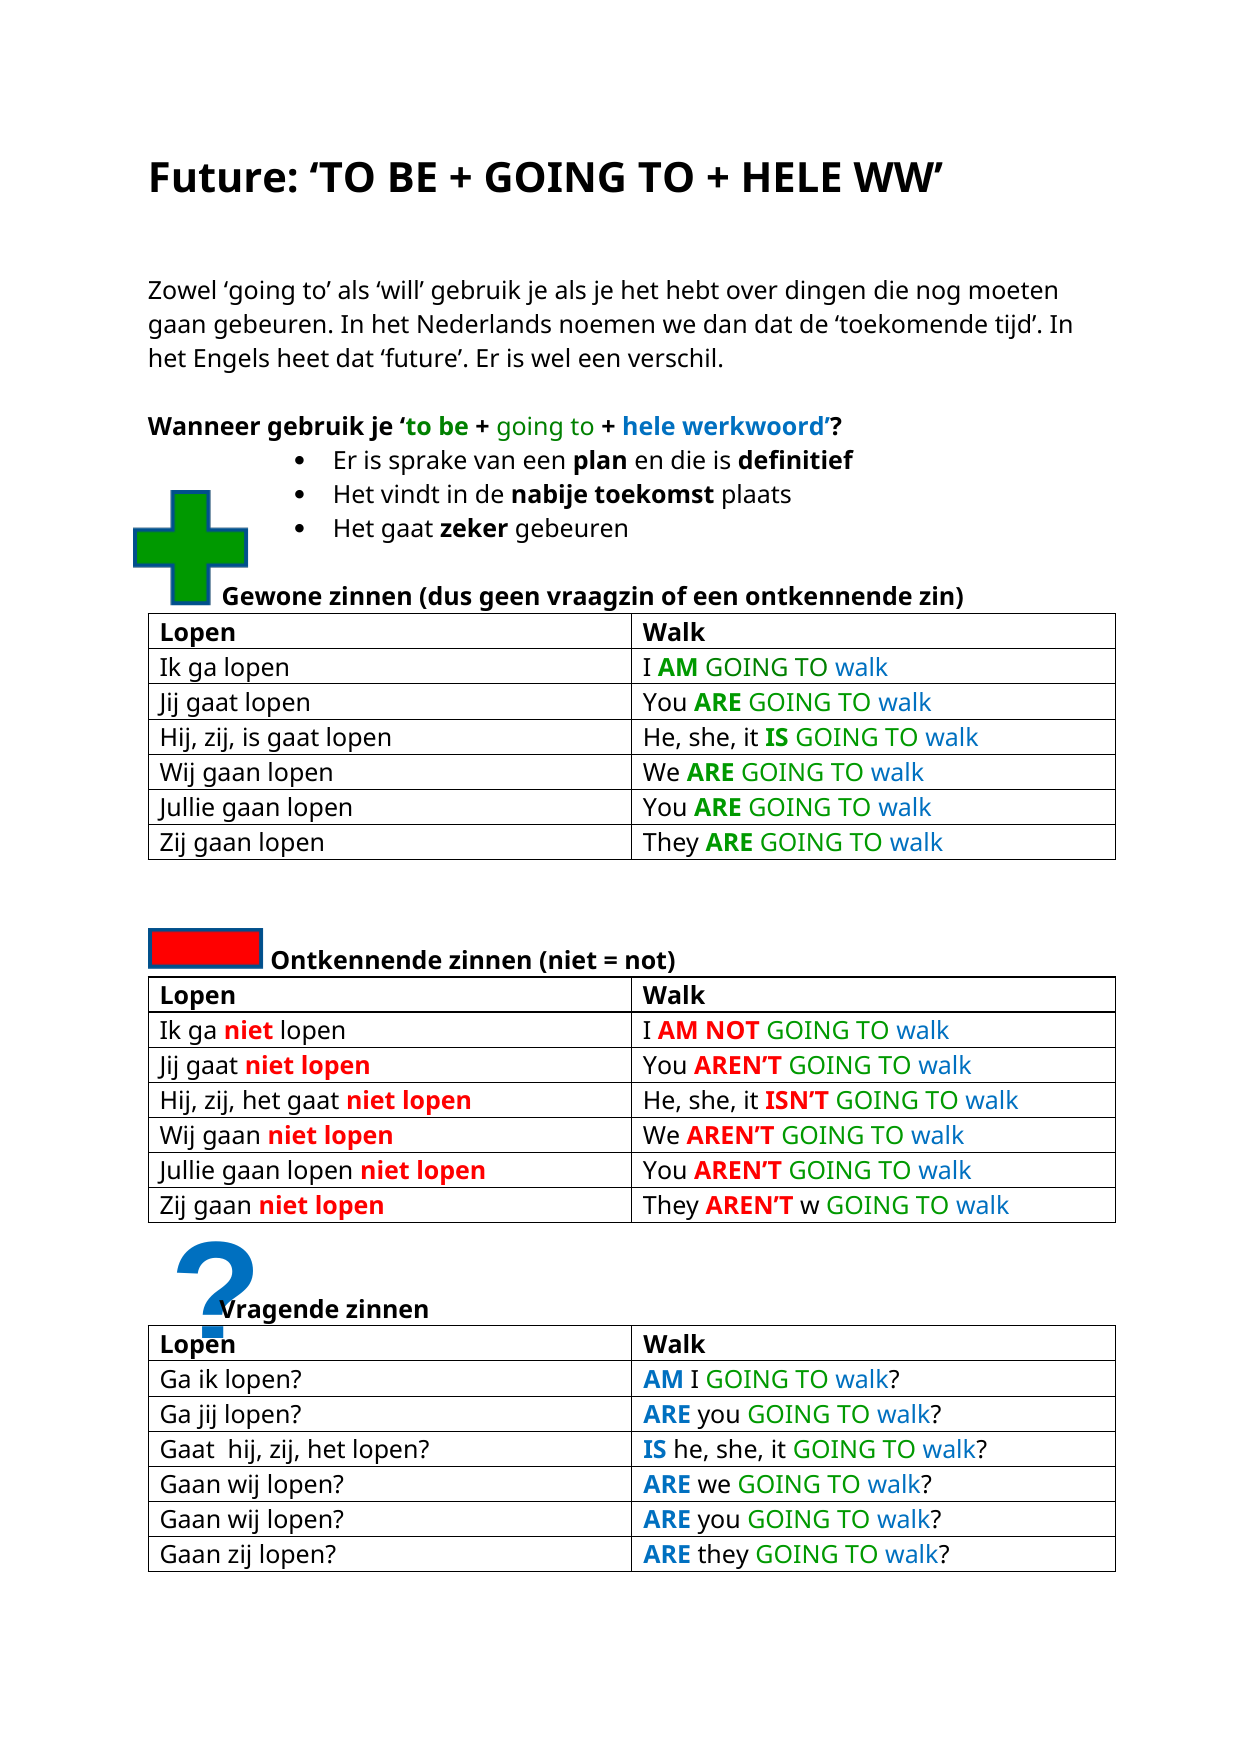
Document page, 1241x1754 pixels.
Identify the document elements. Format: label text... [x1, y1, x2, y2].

table_cell Jullie gaan lopen niet lopen [149, 1153, 631, 1187]
table_cell He, she, it IS GOING TO walk [632, 720, 1115, 753]
table_cell Ga jij lopen? [149, 1397, 631, 1431]
list Het gaat zeker gebeuren [295, 511, 1093, 545]
table_header Walk [632, 1326, 1115, 1360]
table_cell IS he, she, it GOING TO walk? [632, 1432, 1115, 1466]
table_cell ARE we GOING TO walk? [632, 1467, 1115, 1501]
table_cell Hij, zij, is gaat lopen [149, 720, 631, 753]
table_cell You AREN’T GOING TO walk [632, 1048, 1115, 1082]
table_cell AM I GOING TO walk? [632, 1361, 1115, 1396]
table_cell Ga ik lopen? [149, 1361, 631, 1396]
table_header Lopen [149, 1326, 631, 1360]
table_cell ARE you GOING TO walk? [632, 1397, 1115, 1431]
text Future: ‘TO BE + GOING TO + HELE WW’ [148, 148, 1093, 204]
table_cell Gaan zij lopen? [149, 1537, 631, 1571]
text Vragende zinnen [148, 1291, 1093, 1325]
table_cell Zij gaan lopen [149, 825, 631, 859]
table_cell Jullie gaan lopen [149, 790, 631, 824]
text Gewone zinnen (dus geen vraagzin of een ontkennende zin) [148, 579, 1093, 613]
table_header Walk [632, 614, 1115, 648]
list Het vindt in de nabije toekomst plaats [295, 477, 1093, 511]
table_cell ARE you GOING TO walk? [632, 1502, 1115, 1536]
table_cell Zij gaan niet lopen [149, 1188, 631, 1222]
table_header Walk [632, 978, 1115, 1011]
table_cell Jij gaat lopen [149, 684, 631, 718]
table_cell Gaan wij lopen? [149, 1467, 631, 1501]
picture [132, 489, 249, 606]
table_cell He, she, it ISN’T GOING TO walk [632, 1083, 1115, 1117]
table_cell Ik ga lopen [149, 649, 631, 683]
table_cell Gaat hij, zij, het lopen? [149, 1432, 631, 1466]
table_cell I AM GOING TO walk [632, 649, 1115, 683]
table_cell Wij gaan niet lopen [149, 1118, 631, 1152]
table_cell Wij gaan lopen [149, 755, 631, 789]
list Er is sprake van een plan en die is definitief [295, 443, 1093, 477]
table_cell You ARE GOING TO walk [632, 790, 1115, 824]
table_cell We AREN’T GOING TO walk [632, 1118, 1115, 1152]
table_cell Gaan wij lopen? [149, 1502, 631, 1536]
table_cell We ARE GOING TO walk [632, 755, 1115, 789]
picture [147, 928, 264, 969]
table_cell Jij gaat niet lopen [149, 1048, 631, 1082]
text Wanneer gebruik je ‘to be + going to + hele werkwoord’? [148, 409, 1093, 443]
table_cell You AREN’T GOING TO walk [632, 1153, 1115, 1187]
text Ontkennende zinnen (niet = not) [148, 928, 1093, 976]
table_cell You ARE GOING TO walk [632, 684, 1115, 718]
table_cell They AREN’T w GOING TO walk [632, 1188, 1115, 1222]
table_cell They ARE GOING TO walk [632, 825, 1115, 859]
table_cell I AM NOT GOING TO walk [632, 1013, 1115, 1047]
text Zowel ‘going to’ als ‘will’ gebruik je als je het hebt over dingen die nog moeten gaan gebeuren. In het Nederlands noemen we dan dat de ‘toekomende tijd’. In het Engels heet dat ‘future’. Er is wel een verschil. [148, 272, 1093, 375]
table_cell Ik ga niet lopen [149, 1013, 631, 1047]
table_cell ARE they GOING TO walk? [632, 1537, 1115, 1571]
table_cell Hij, zij, het gaat niet lopen [149, 1083, 631, 1117]
table_header Lopen [149, 614, 631, 648]
table_header Lopen [149, 978, 631, 1011]
